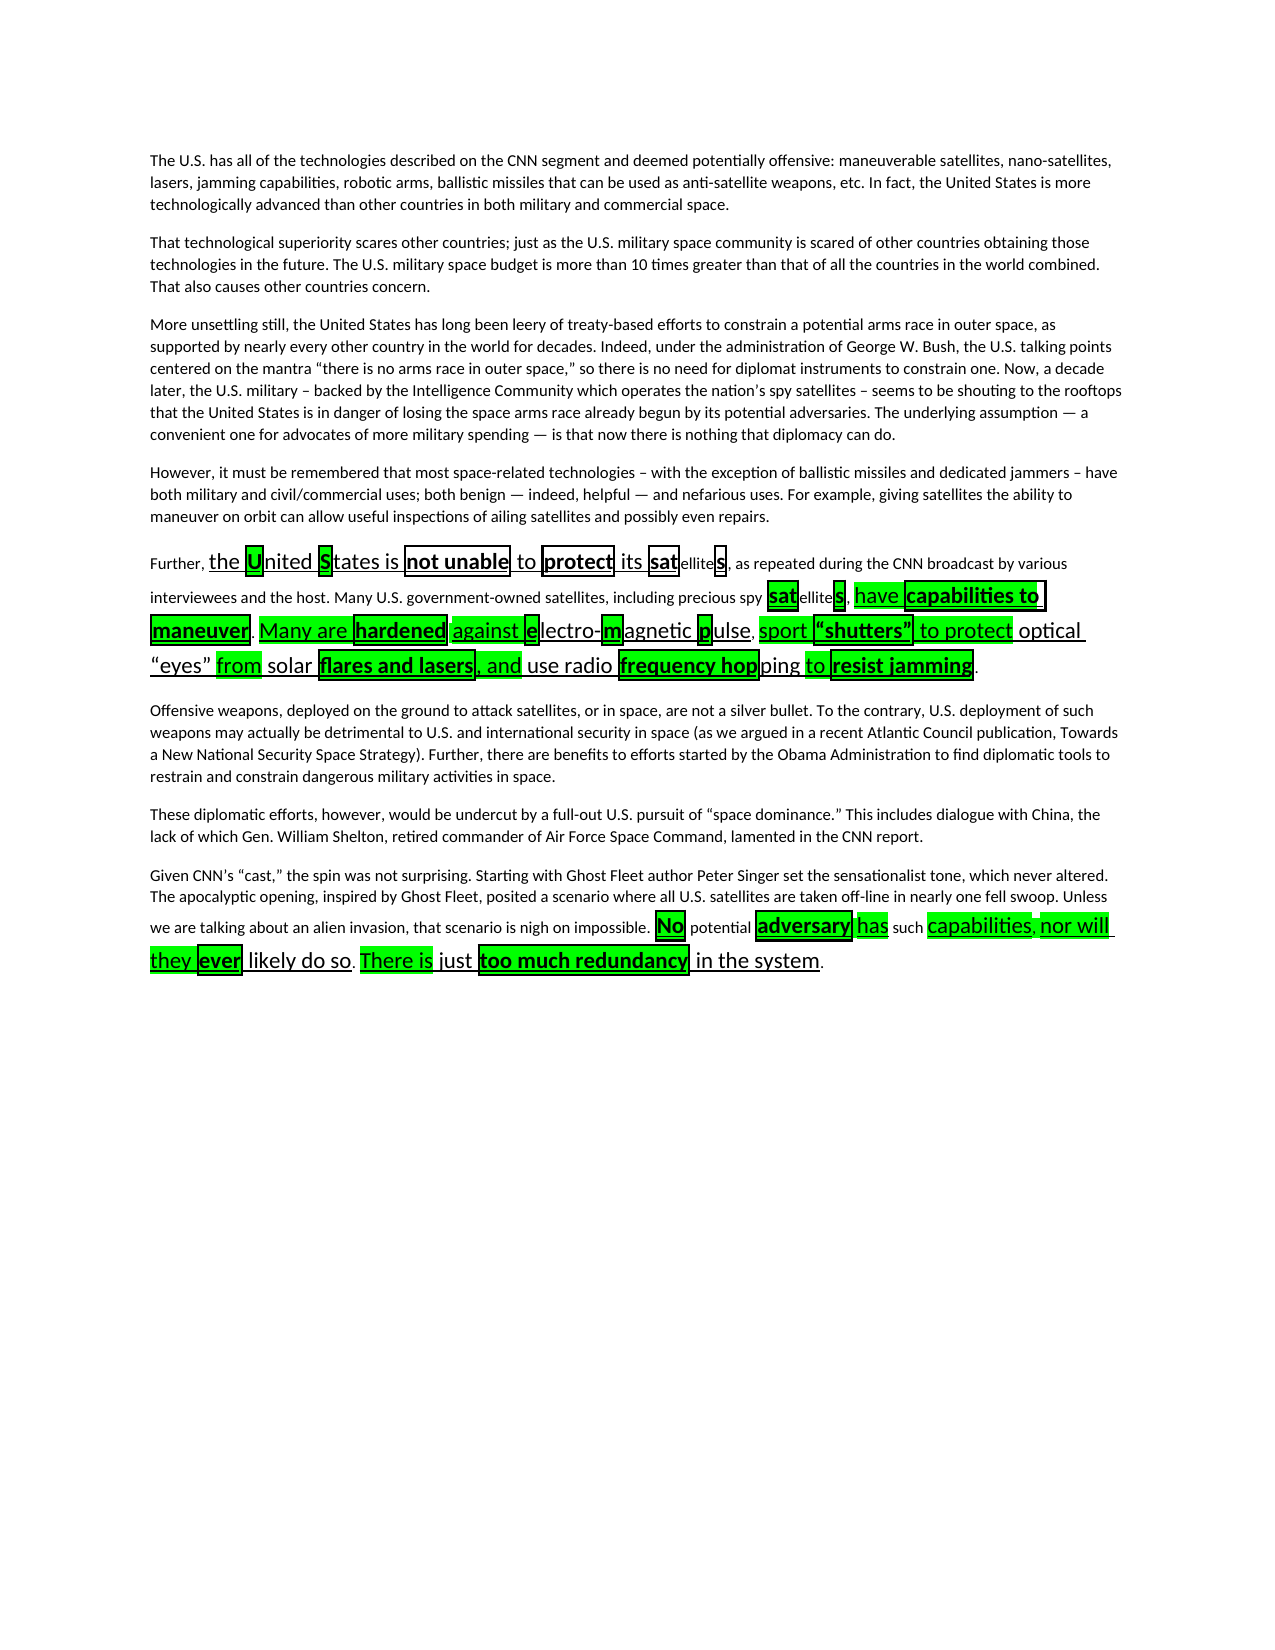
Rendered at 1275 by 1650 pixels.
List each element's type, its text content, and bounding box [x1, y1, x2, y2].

text Given CNN’s “cast,” the spin was not surprising. Starting with Ghost Fleet author Peter Singer set the sensationalist tone, which never altered. The apocalyptic opening, inspired by Ghost Fleet, posited a scenario where all U.S. satellites are taken off-line in nearly one fell swoop. Unless we are talking about an alien invasion, that scenario is nigh on impossible. No potential adversary has such capabilities, nor will they ever likely do so. There is just too much redundancy in the system. [150, 865, 1125, 976]
text More unsettling still, the United States has long been leery of treaty-based efforts to constrain a potential arms race in outer space, as supported by nearly every other country in the world for decades. Indeed, under the administration of George W. Bush, the U.S. talking points centered on the mantra “there is no arms race in outer space,” so there is no need for diplomat instruments to constrain one. Now, a decade later, the U.S. military – backed by the Intelligence Community which operates the nation’s spy satellites – seems to be shouting to the rooftops that the United States is in danger of losing the space arms race already begun by its potential adversaries. The underlying assumption — a convenient one for advocates of more military spending — is that now there is nothing that diplomacy can do. [150, 314, 1125, 444]
text These diplomatic efforts, however, would be undercut by a full-out U.S. pursuit of “space dominance.” This includes dialogue with China, the lack of which Gen. William Shelton, retired commander of Air Force Space Command, lamented in the CNN report. [150, 804, 1125, 847]
text Further, the United States is not unable to protect its satellites, as repeated during the CNN broadcast by various interviewees and the host. Many U.S. government-owned satellites, including precious spy satellites, have capabilities to maneuver. Many are hardened against electro-magnetic pulse, sport “shutters” to protect optical “eyes” from solar flares and lasers, and use radio frequency hopping to resist jamming. [150, 545, 1125, 681]
text The U.S. has all of the technologies described on the CNN segment and deemed potentially offensive: maneuverable satellites, nano-satellites, lasers, jamming capabilities, robotic arms, ballistic missiles that can be used as anti-satellite weapons, etc. In fact, the United States is more technologically advanced than other countries in both military and commercial space. [150, 150, 1125, 214]
text That technological superiority scares other countries; just as the U.S. military space community is scared of other countries obtaining those technologies in the future. The U.S. military space budget is more than 10 times greater than that of all the countries in the world combined. That also causes other countries concern. [150, 232, 1125, 296]
text Offensive weapons, deployed on the ground to attack satellites, or in space, are not a silver bullet. To the contrary, U.S. deployment of such weapons may actually be detrimental to U.S. and international security in space (as we argued in a recent Atlantic Council publication, Towards a New National Security Space Strategy). Further, there are benefits to efforts started by the Obama Administration to find diplomatic tools to restrain and constrain dangerous military activities in space. [150, 700, 1125, 786]
text However, it must be remembered that most space-related technologies – with the exception of ballistic missiles and dedicated jammers – have both military and civil/commercial uses; both benign — indeed, helpful — and nefarious uses. For example, giving satellites the ability to maneuver on orbit can allow useful inspections of ailing satellites and possibly even repairs. [150, 462, 1125, 527]
